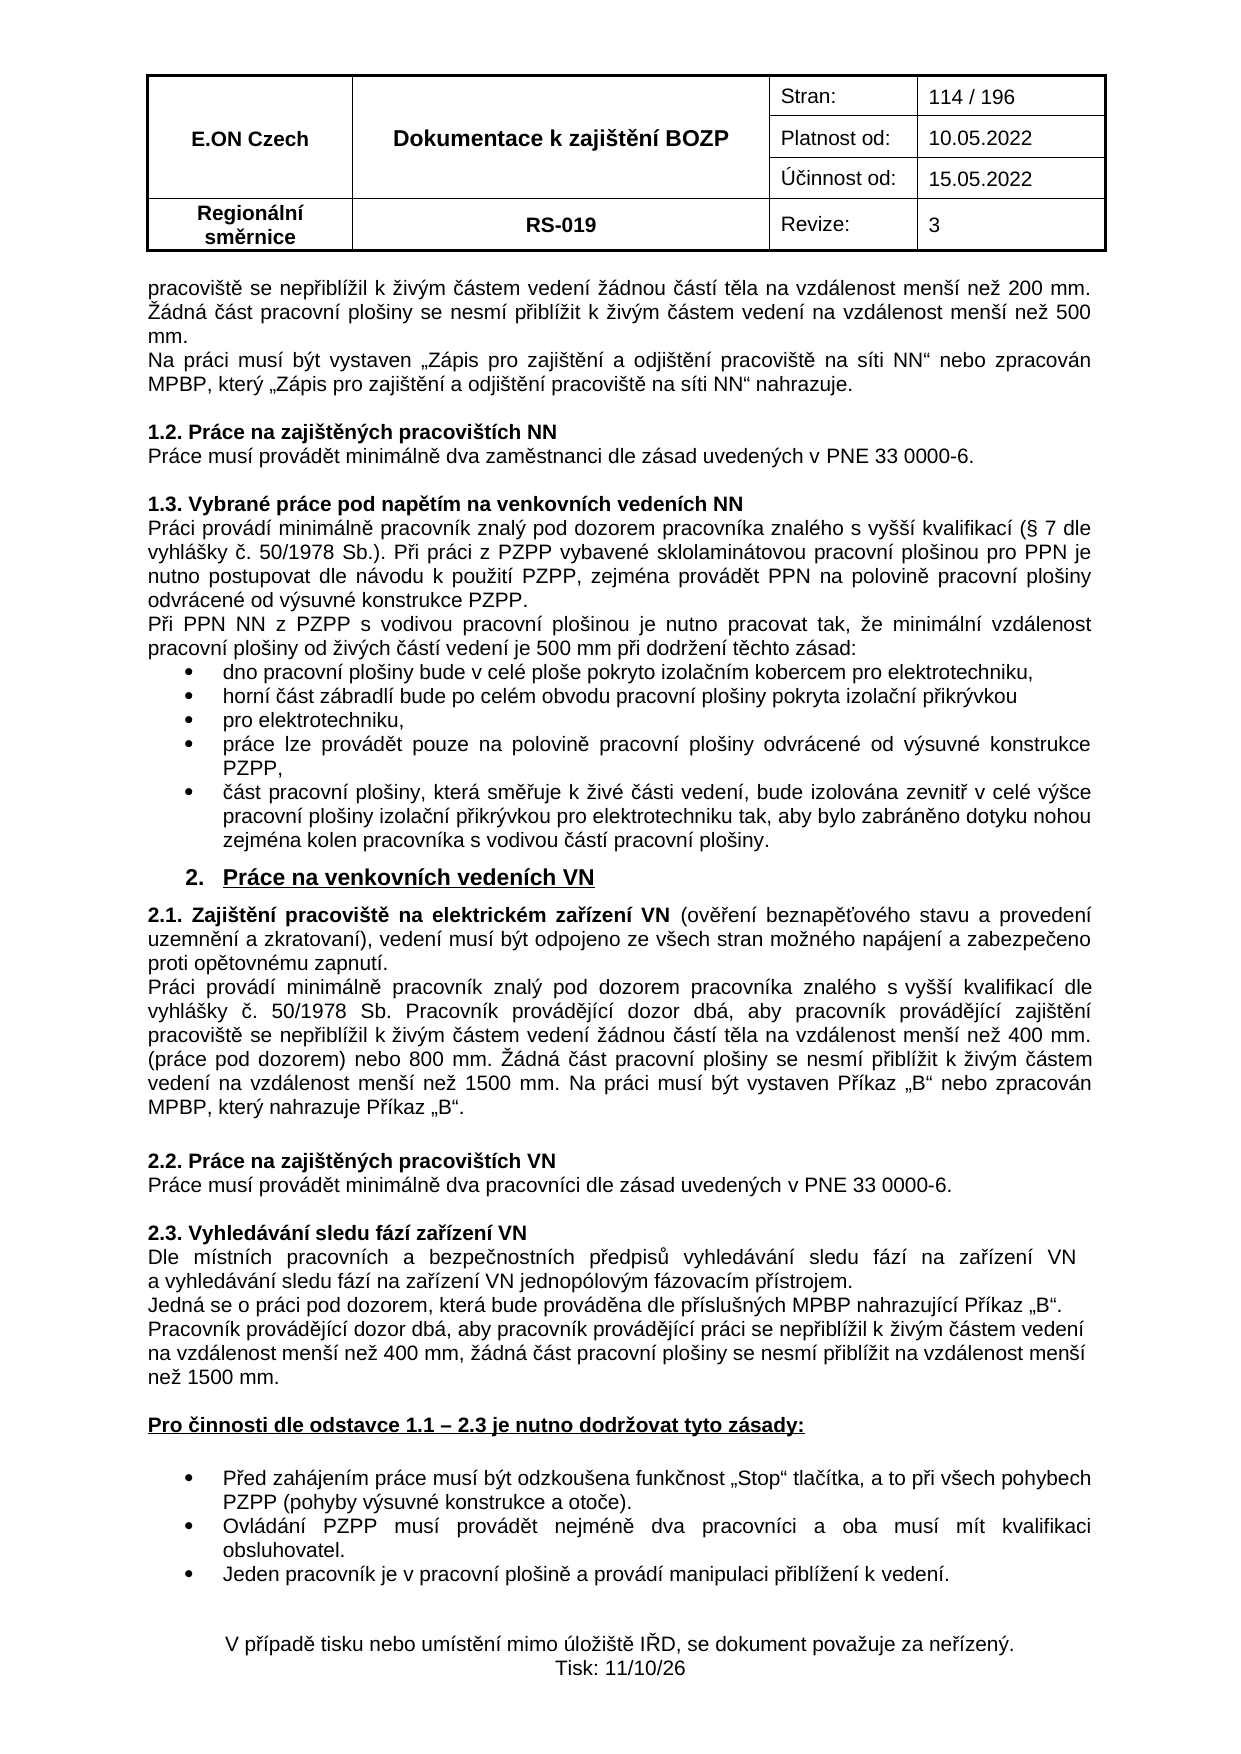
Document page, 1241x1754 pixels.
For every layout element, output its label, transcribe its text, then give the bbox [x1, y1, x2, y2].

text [148, 276, 1092, 348]
text Při PPN NN z PZPP s vodivou pracovní plošinou je nutno pracovat tak, že minimální vzdálenost pracovní plošiny od živých částí vedení je 500 mm při dodržení těchto zásad: [148, 612, 1092, 659]
text 2.1. Zajištění pracoviště na elektrickém zařízení VN (ověření beznapěťového stavu a provedení uzemnění a zkratovaní), vedení musí být odpojeno ze všech stran možného napájení a zabezpečeno proti opětovnému zapnutí. [148, 903, 1092, 975]
text Na práci musí být vystaven „Zápis pro zajištění a odjištění pracoviště na síti NN“ nebo zpracován MPBP, který „Zápis pro zajištění a odjištění pracoviště na síti NN“ nahrazuje. [148, 348, 1092, 396]
list dno pracovní plošiny bude v celé ploše pokryto izolačním kobercem pro elektrotechniku, [185, 659, 1092, 683]
text Dle místních pracovních a bezpečnostních předpisů vyhledávání sledu fází na zařízení VN a vyhledávání sledu fází na zařízení VN jednopólovým fázovacím přístrojem. [148, 1245, 1092, 1293]
title Práce na venkovních vedeních VN [185, 864, 1092, 891]
list pro elektrotechniku, [185, 708, 1092, 732]
list Před zahájením práce musí být odzkoušena funkčnost „Stop“ tlačítka, a to při všech pohybech PZPP (pohyby výsuvné konstrukce a otoče). [185, 1466, 1092, 1513]
text 1.2. Práce na zajištěných pracovištích NN [148, 420, 1092, 444]
text Pro činnosti dle odstavce 1.1 – 2.3 je nutno dodržovat tyto zásady: [148, 1412, 1092, 1436]
text Práci provádí minimálně pracovník znalý pod dozorem pracovníka znalého s vyšší kvalifikací dle vyhlášky č. 50/1978 Sb. Pracovník provádějící dozor dbá, aby pracovník provádějící zajištění pracoviště se nepřiblížil k živým částem vedení žádnou částí těla na vzdálenost menší než 400 mm.(práce pod dozorem) nebo 800 mm. Žádná část pracovní plošiny se nesmí přiblížit k živým částem vedení na vzdálenost menší než 1500 mm. Na práci musí být vystaven Příkaz „B“ nebo zpracován MPBP, který nahrazuje Příkaz „B“. [148, 975, 1092, 1119]
text Práci provádí minimálně pracovník znalý pod dozorem pracovníka znalého s vyšší kvalifikací (§ 7 dle vyhlášky č. 50/1978 Sb.). Při práci z PZPP vybavené sklolaminátovou pracovní plošinou pro PPN je nutno postupovat dle návodu k použití PZPP, zejména provádět PPN na polovině pracovní plošiny odvrácené od výsuvné konstrukce PZPP. [148, 516, 1092, 612]
list Jeden pracovník je v pracovní plošině a provádí manipulaci přiblížení k vedení. [185, 1562, 1092, 1586]
list část pracovní plošiny, která směřuje k živé části vedení, bude izolována zevnitř v celé výšce pracovní plošiny izolační přikrývkou pro elektrotechniku tak, aby bylo zabráněno dotyku nohou zejména kolen pracovníka s vodivou částí pracovní plošiny. [185, 780, 1092, 852]
text 2.2. Práce na zajištěných pracovištích VN [148, 1149, 1092, 1173]
text 1.3. Vybrané práce pod napětím na venkovních vedeních NN [148, 492, 1092, 516]
list Ovládání PZPP musí provádět nejméně dva pracovníci a oba musí mít kvalifikaci obsluhovatel. [185, 1513, 1092, 1562]
text 2.3. Vyhledávání sledu fází zařízení VN [148, 1221, 1092, 1245]
list horní část zábradlí bude po celém obvodu pracovní plošiny pokryta izolační přikrývkou [185, 683, 1092, 708]
list práce lze provádět pouze na polovině pracovní plošiny odvrácené od výsuvné konstrukce PZPP, [185, 732, 1092, 780]
text Práce musí provádět minimálně dva pracovníci dle zásad uvedených v PNE 33 0000-6. [148, 1173, 1092, 1197]
text Práce musí provádět minimálně dva zaměstnanci dle zásad uvedených v PNE 33 0000-6. [148, 444, 1092, 468]
text Jedná se o práci pod dozorem, která bude prováděna dle příslušných MPBP nahrazující Příkaz „B“. Pracovník provádějící dozor dbá, aby pracovník provádějící práci se nepřiblížil k živým částem vedení na vzdálenost menší než 400 mm, žádná část pracovní plošiny se nesmí přiblížit na vzdálenost menší než 1500 mm. [148, 1293, 1092, 1388]
